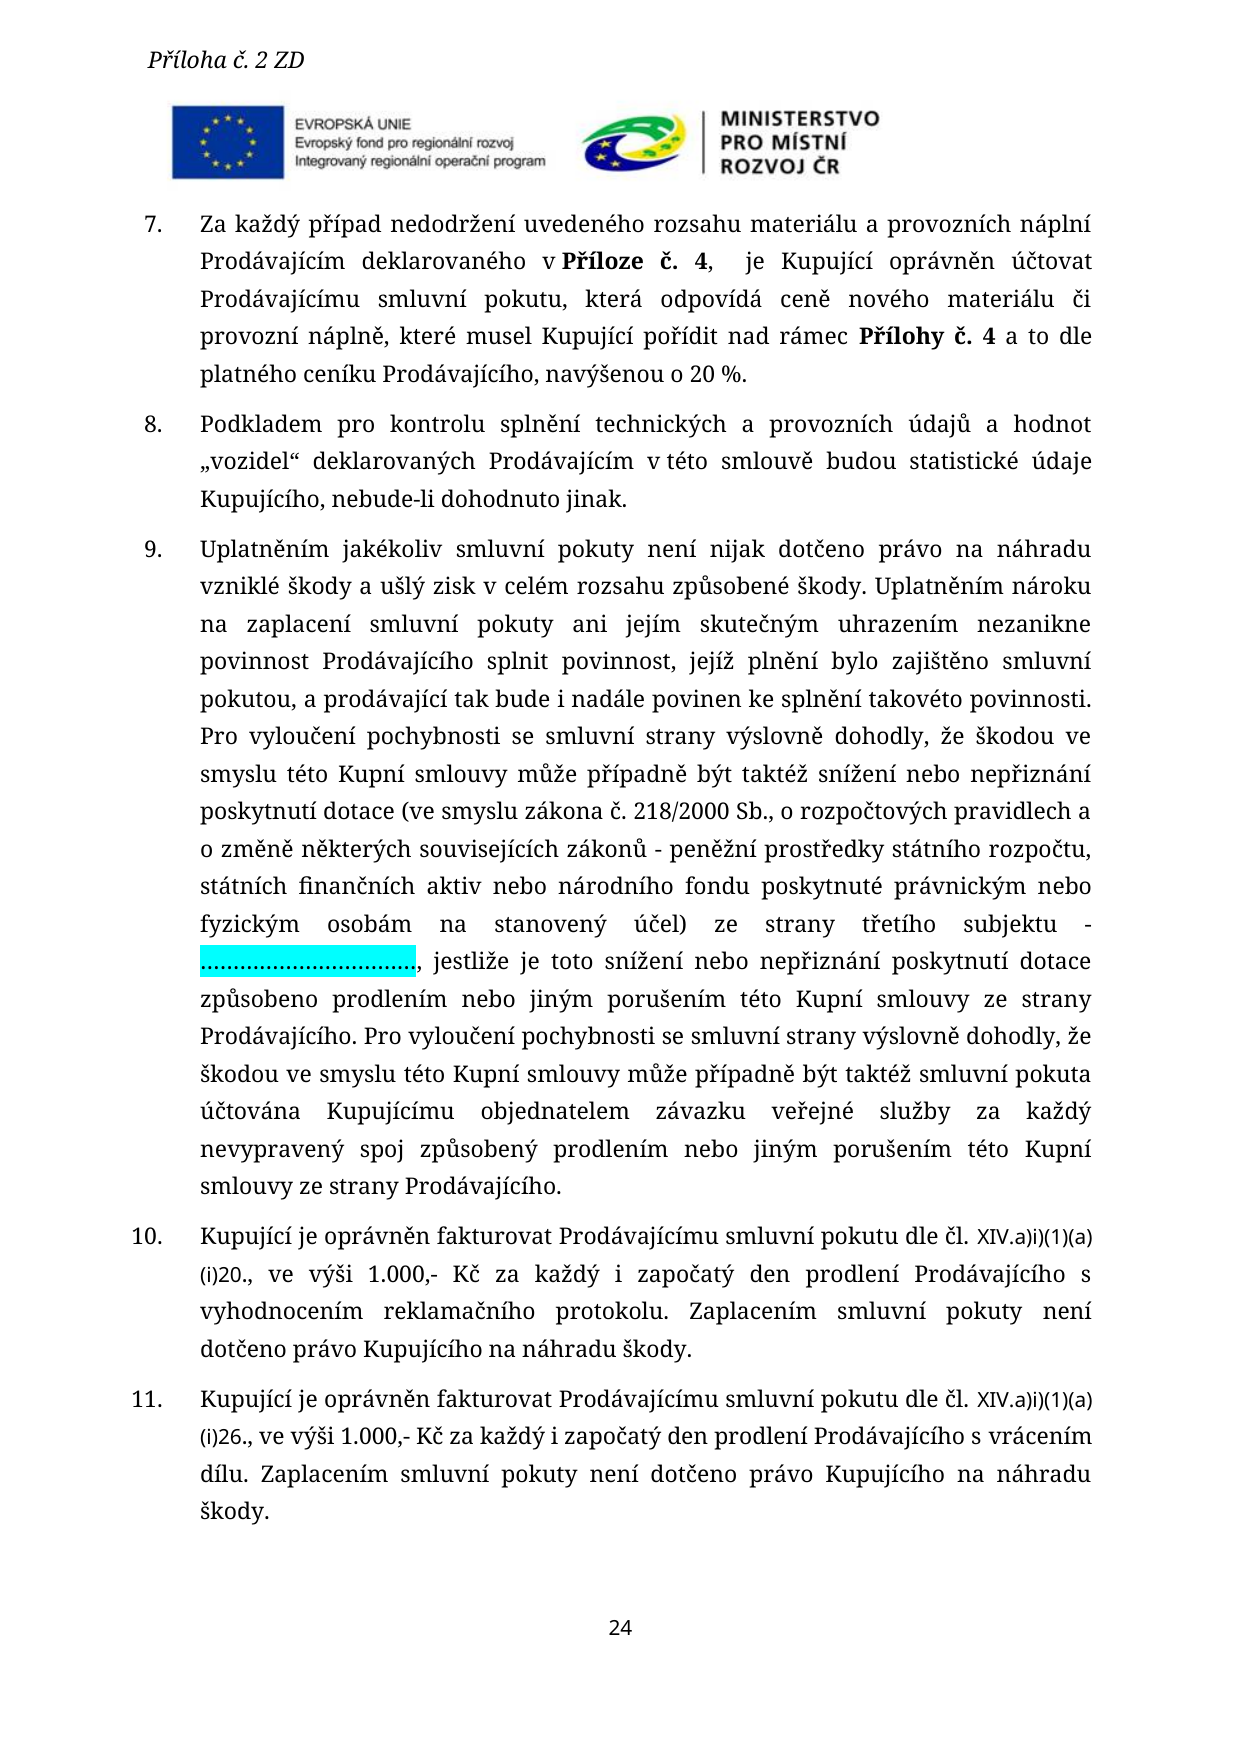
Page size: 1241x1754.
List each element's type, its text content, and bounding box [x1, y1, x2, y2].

list Za každý případ nedodržení uvedeného rozsahu materiálu a provozních náplní Prodávajícím deklarovaného v Příloze č. 4, je Kupující oprávněn účtovat Prodávajícímu smluvní pokutu, která odpovídá ceně nového materiálu či provozní náplně, které musel Kupující pořídit nad rámec Přílohy č. 4 a to dle platného ceníku Prodávajícího, navýšenou o 20 %. [162, 208, 1093, 389]
list Podkladem pro kontrolu splnění technických a provozních údajů a hodnot „vozidel“ deklarovaných Prodávajícím v této smlouvě budou statistické údaje Kupujícího, nebude-li dohodnuto jinak. [162, 408, 1093, 514]
picture [147, 81, 903, 203]
list Uplatněním jakékoliv smluvní pokuty není nijak dotčeno právo na náhradu vzniklé škody a ušlý zisk v celém rozsahu způsobené škody. Uplatněním nároku na zaplacení smluvní pokuty ani jejím skutečným uhrazením nezanikne povinnost Prodávajícího splnit povinnost, jejíž plnění bylo zajištěno smluvní pokutou, a prodávající tak bude i nadále povinen ke splnění takovéto povinnosti. Pro vyloučení pochybnosti se smluvní strany výslovně dohodly, že škodou ve smyslu této Kupní smlouvy může případně být taktéž snížení nebo nepřiznání poskytnutí dotace (ve smyslu zákona č. 218/2000 Sb., o rozpočtových pravidlech a o změně některých souvisejících zákonů - peněžní prostředky státního rozpočtu, státních finančních aktiv nebo národního fondu poskytnuté právnickým nebo fyzickým osobám na stanovený účel) ze strany třetího subjektu - ……………………………, jestliže je toto snížení nebo nepřiznání poskytnutí dotace způsobeno prodlením nebo jiným porušením této Kupní smlouvy ze strany Prodávajícího. Pro vyloučení pochybnosti se smluvní strany výslovně dohodly, že škodou ve smyslu této Kupní smlouvy může případně být taktéž smluvní pokuta účtována Kupujícímu objednatelem závazku veřejné služby za každý nevypravený spoj způsobený prodlením nebo jiným porušením této Kupní smlouvy ze strany Prodávajícího. [162, 533, 1093, 1202]
list Kupující je oprávněn fakturovat Prodávajícímu smluvní pokutu dle čl. XIV.26., ve výši 1.000,- Kč za každý i započatý den prodlení Prodávajícího s vrácením dílu. Zaplacením smluvní pokuty není dotčeno právo Kupujícího na náhradu škody. [162, 1383, 1093, 1527]
list Kupující je oprávněn fakturovat Prodávajícímu smluvní pokutu dle čl. XIV.20., ve výši 1.000,- Kč za každý i započatý den prodlení Prodávajícího s vyhodnocením reklamačního protokolu. Zaplacením smluvní pokuty není dotčeno právo Kupujícího na náhradu škody. [162, 1220, 1093, 1364]
